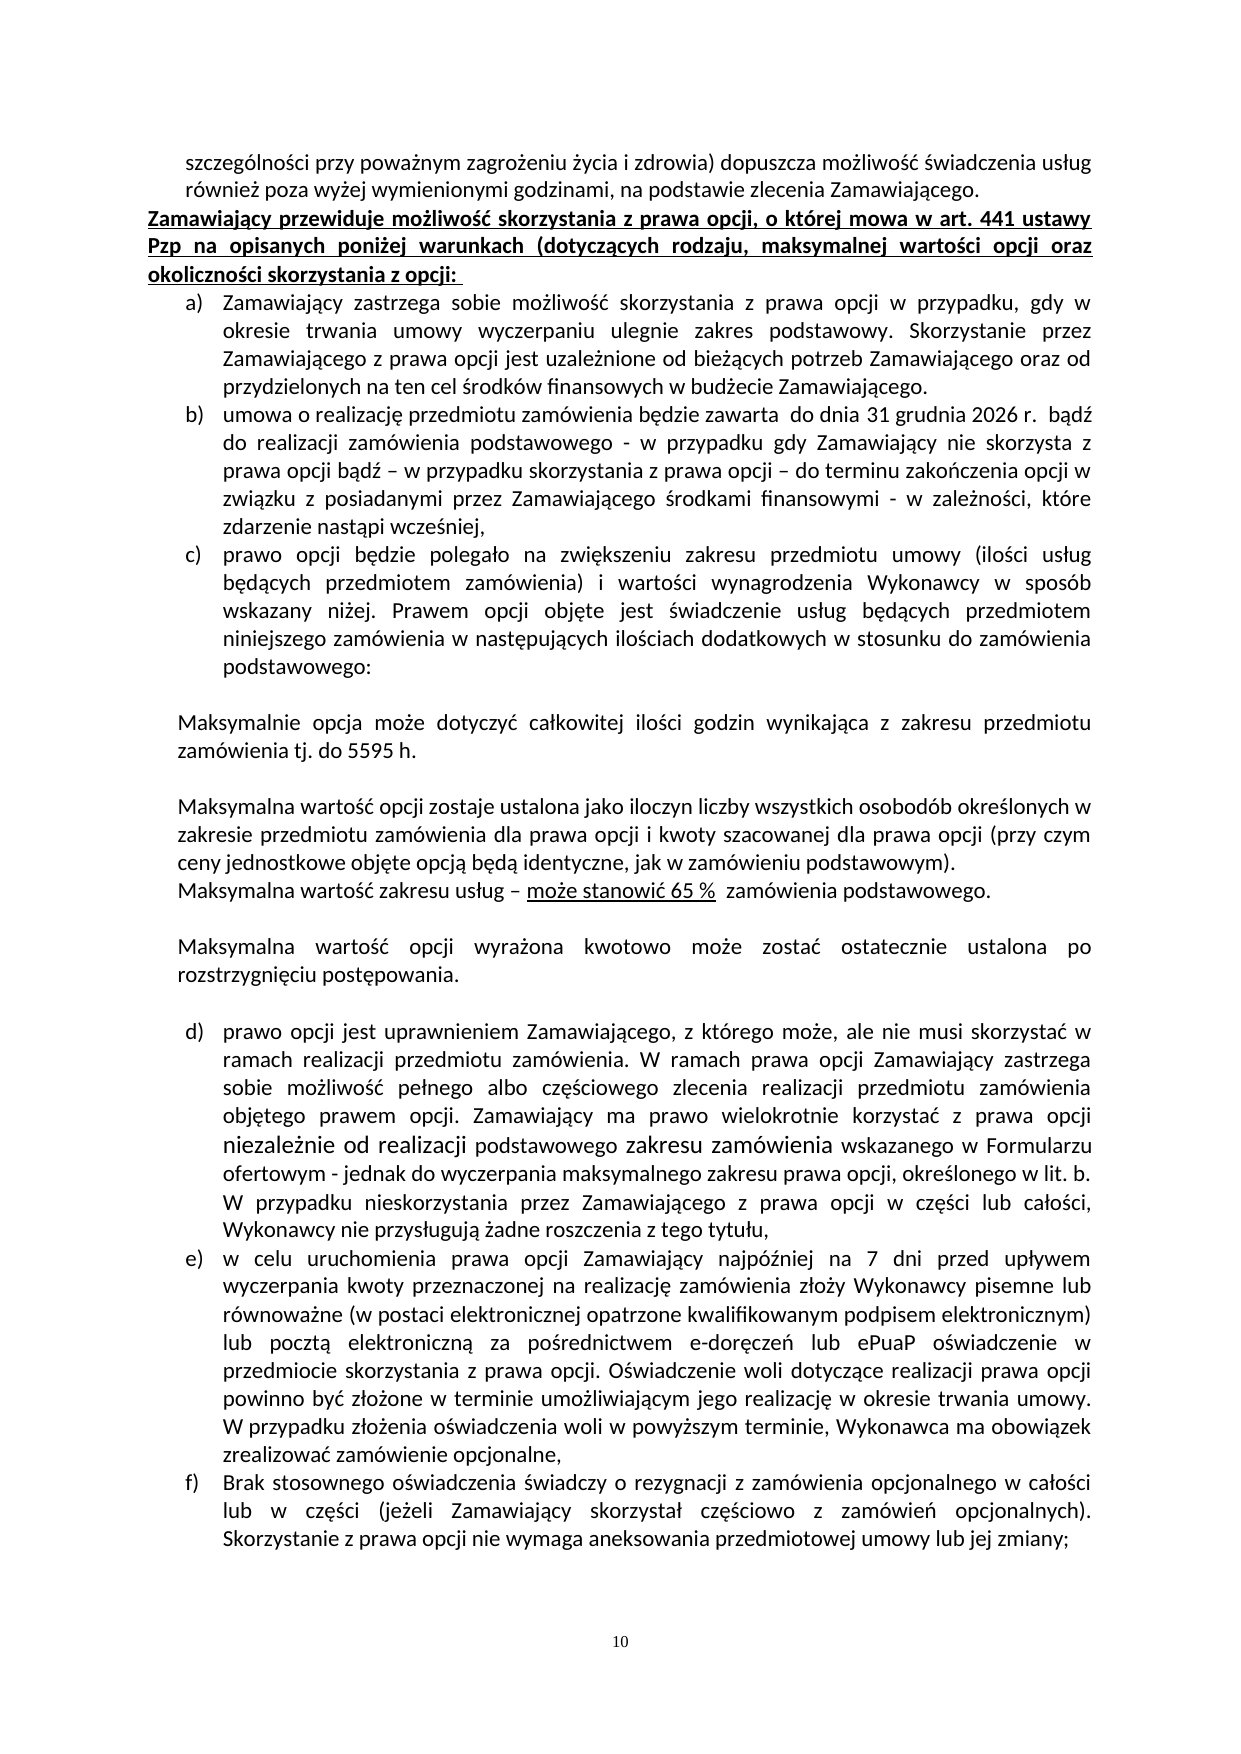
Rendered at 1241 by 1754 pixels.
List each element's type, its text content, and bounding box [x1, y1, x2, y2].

text Maksymalna wartość opcji wyrażona kwotowo może zostać ostatecznie ustalona po rozstrzygnięciu postępowania. [177, 932, 1093, 988]
list Brak stosownego oświadczenia świadczy o rezygnacji z zamówienia opcjonalnego w całości lub w części (jeżeli Zamawiający skorzystał częściowo z zamówień opcjonalnych). Skorzystanie z prawa opcji nie wymaga aneksowania przedmiotowej umowy lub jej zmiany; [185, 1468, 1093, 1552]
list prawo opcji będzie polegało na zwiększeniu zakresu przedmiotu umowy (ilości usług będących przedmiotem zamówienia) i wartości wynagrodzenia Wykonawcy w sposób wskazany niżej. Prawem opcji objęte jest świadczenie usług będących przedmiotem niniejszego zamówienia w następujących ilościach dodatkowych w stosunku do zamówienia podstawowego: [185, 540, 1093, 680]
list w celu uruchomienia prawa opcji Zamawiający najpóźniej na 7 dni przed upływem wyczerpania kwoty przeznaczonej na realizację zamówienia złoży Wykonawcy pisemne lub równoważne (w postaci elektronicznej opatrzone kwalifikowanym podpisem elektronicznym) lub pocztą elektroniczną za pośrednictwem e-doręczeń lub ePuaP oświadczenie w przedmiocie skorzystania z prawa opcji. Oświadczenie woli dotyczące realizacji prawa opcji powinno być złożone w terminie umożliwiającym jego realizację w okresie trwania umowy. W przypadku złożenia oświadczenia woli w powyższym terminie, Wykonawca ma obowiązek zrealizować zamówienie opcjonalne, [185, 1244, 1093, 1468]
list Zamawiający zastrzega sobie możliwość skorzystania z prawa opcji w przypadku, gdy w okresie trwania umowy wyczerpaniu ulegnie zakres podstawowy. Skorzystanie przez Zamawiającego z prawa opcji jest uzależnione od bieżących potrzeb Zamawiającego oraz od przydzielonych na ten cel środków finansowych w budżecie Zamawiającego. [185, 288, 1093, 400]
list umowa o realizację przedmiotu zamówienia będzie zawarta do dnia 31 grudnia 2026 r. bądź do realizacji zamówienia podstawowego - w przypadku gdy Zamawiający nie skorzysta z prawa opcji bądź – w przypadku skorzystania z prawa opcji – do terminu zakończenia opcji w związku z posiadanymi przez Zamawiającego środkami finansowymi - w zależności, które zdarzenie nastąpi wcześniej, [185, 400, 1093, 540]
text Maksymalna wartość zakresu usług – może stanowić 65 % zamówienia podstawowego. [177, 876, 1093, 904]
text Zamawiający przewiduje możliwość skorzystania z prawa opcji, o której mowa w art. 441 ustawy Pzp na opisanych poniżej warunkach (dotyczących rodzaju, maksymalnej wartości opcji oraz okoliczności skorzystania z opcji: [148, 204, 1093, 256]
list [185, 148, 1093, 204]
list prawo opcji jest uprawnieniem Zamawiającego, z którego może, ale nie musi skorzystać w ramach realizacji przedmiotu zamówienia. W ramach prawa opcji Zamawiający zastrzega sobie możliwość pełnego albo częściowego zlecenia realizacji przedmiotu zamówienia objętego prawem opcji. Zamawiający ma prawo wielokrotnie korzystać z prawa opcji niezależnie od realizacji podstawowego zakresu zamówienia wskazanego w Formularzu ofertowym - jednak do wyczerpania maksymalnego zakresu prawa opcji, określonego w lit. b. W przypadku nieskorzystania przez Zamawiającego z prawa opcji w części lub całości, Wykonawcy nie przysługują żadne roszczenia z tego tytułu, [185, 1017, 1093, 1244]
text Maksymalna wartość opcji zostaje ustalona jako iloczyn liczby wszystkich osobodób określonych w zakresie przedmiotu zamówienia dla prawa opcji i kwoty szacowanej dla prawa opcji (przy czym ceny jednostkowe objęte opcją będą identyczne, jak w zamówieniu podstawowym). [177, 792, 1093, 876]
text Zamawiający przewiduje możliwość skorzystania z prawa opcji, o której mowa w art. 441 ustawy Pzp na opisanych poniżej warunkach (dotyczących rodzaju, maksymalnej wartości opcji oraz okoliczności skorzystania z opcji: [148, 257, 1093, 288]
text Maksymalnie opcja może dotyczyć całkowitej ilości godzin wynikająca z zakresu przedmiotu zamówienia tj. do 5595 h. [177, 708, 1093, 764]
